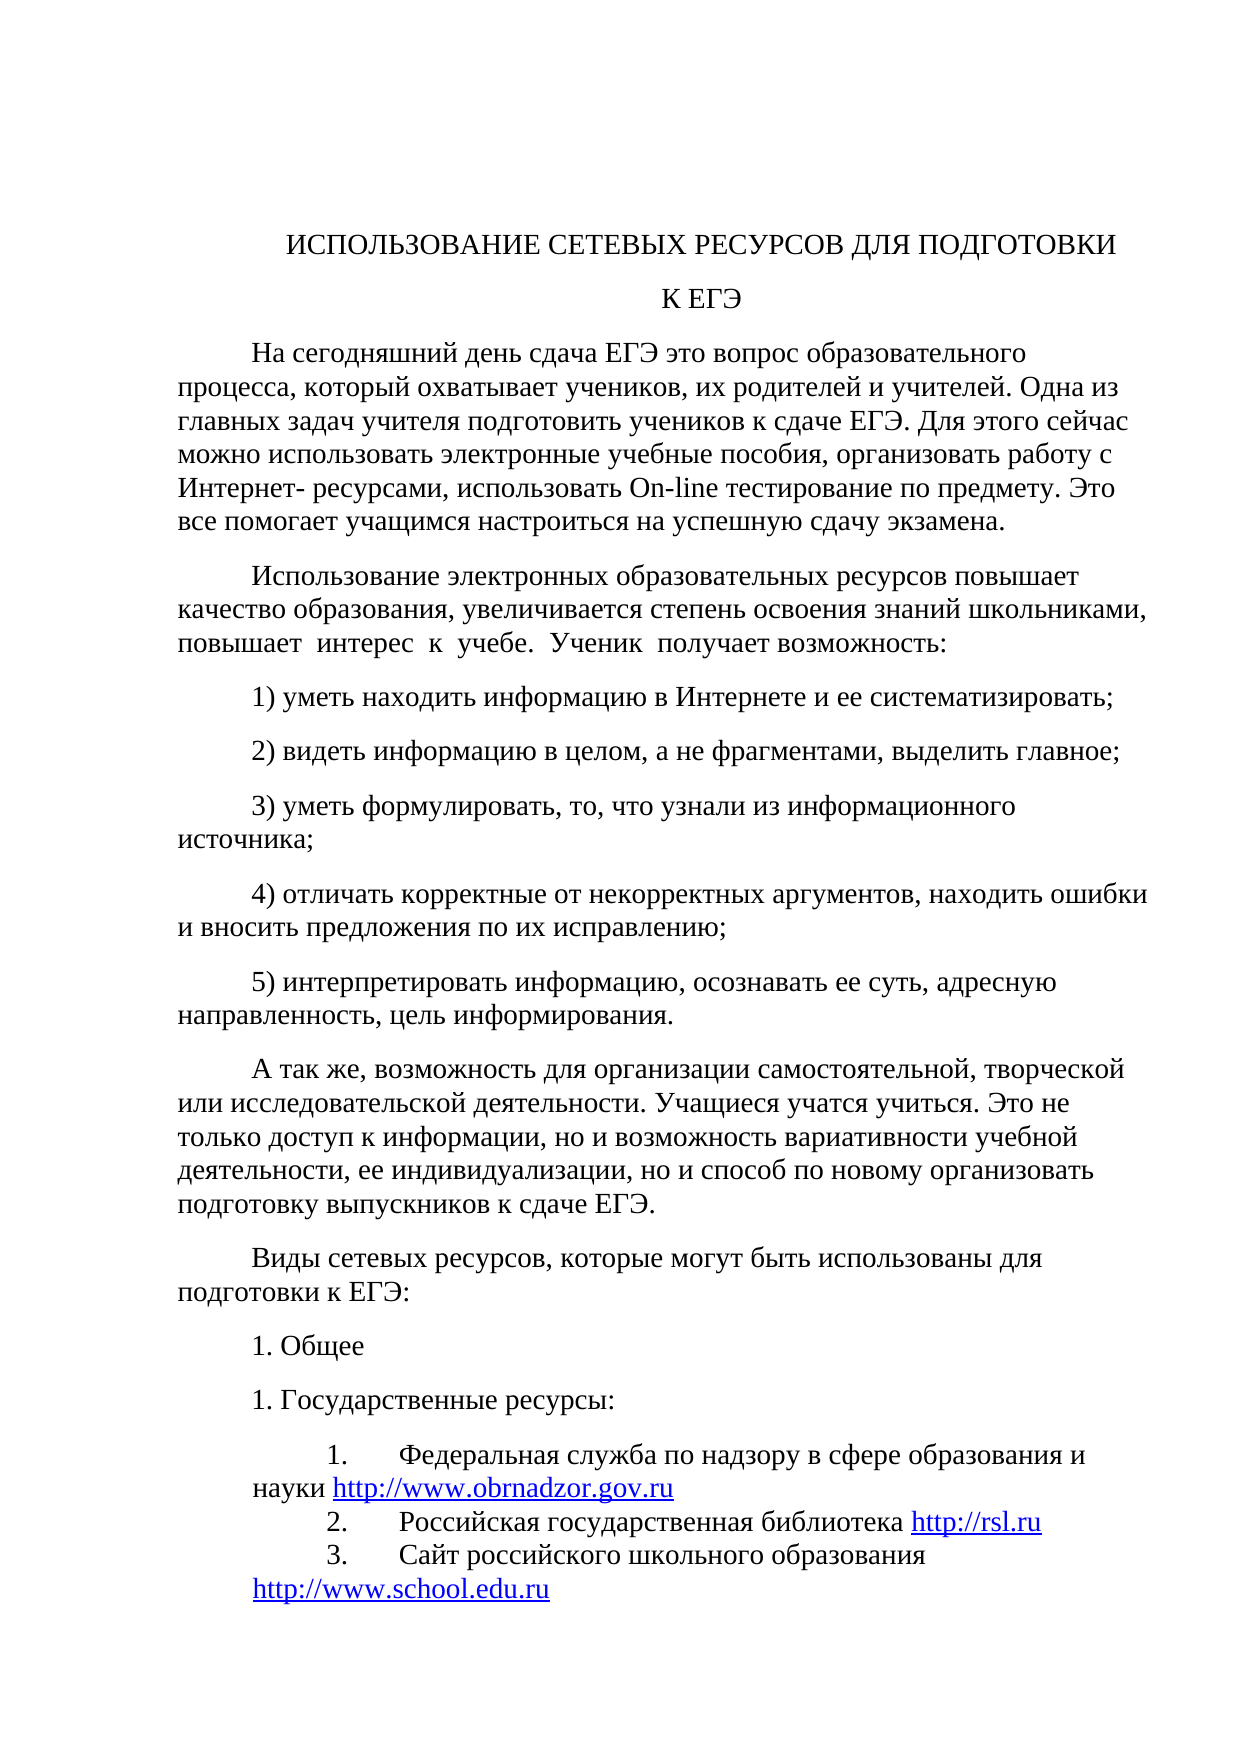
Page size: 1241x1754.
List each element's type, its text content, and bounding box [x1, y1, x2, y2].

text ИСПОЛЬЗОВАНИЕ СЕТЕВЫХ РЕСУРСОВ ДЛЯ ПОДГОТОВКИ [177, 227, 1152, 260]
text 5) интерпретировать информацию, осознавать ее суть, адресную направленность, цель информирования. [177, 964, 1152, 1031]
text 3) уметь формулировать, то, что узнали из информационного источника; [177, 788, 1152, 855]
text 1. Общее [177, 1328, 1152, 1362]
text А так же, возможность для организации самостоятельной, творческой или исследовательской деятельности. Учащиеся учатся учиться. Это не только доступ к информации, но и возможность вариативности учебной деятельности, ее индивидуализации, но и способ по новому организовать подготовку выпускников к сдаче ЕГЭ. [177, 1052, 1152, 1219]
text К ЕГЭ [177, 281, 1152, 315]
text Использование электронных образовательных ресурсов повышает качество образования, увеличивается степень освоения знаний школьниками, повышает интерес к учебе. Ученик получает возможность: [177, 558, 1152, 658]
text 1. Государственные ресурсы: [177, 1382, 1152, 1416]
list Сайт российского школьного образования http://www.school.edu.ru [252, 1537, 1152, 1604]
text 1) уметь находить информацию в Интернете и ее систематизировать; [177, 679, 1152, 713]
text 2) видеть информацию в целом, а не фрагментами, выделить главное; [177, 733, 1152, 767]
list Федеральная служба по надзору в сфере образования и науки http://www.obrnadzor.gov.ru [252, 1437, 1152, 1504]
text 4) отличать корректные от некорректных аргументов, находить ошибки и вносить предложения по их исправлению; [177, 876, 1152, 943]
list Российская государственная библиотека http://rsl.ru [252, 1504, 1152, 1537]
text На сегодняшний день сдача ЕГЭ это вопрос образовательного процесса, который охватывает учеников, их родителей и учителей. Одна из главных задач учителя подготовить учеников к сдаче ЕГЭ. Для этого сейчас можно использовать электронные учебные пособия, организовать работу с Интернет- ресурсами, использовать On-line тестирование по предмету. Это все помогает учащимся настроиться на успешную сдачу экзамена. [177, 336, 1152, 537]
text Виды сетевых ресурсов, которые могут быть использованы для подготовки к ЕГЭ: [177, 1240, 1152, 1307]
